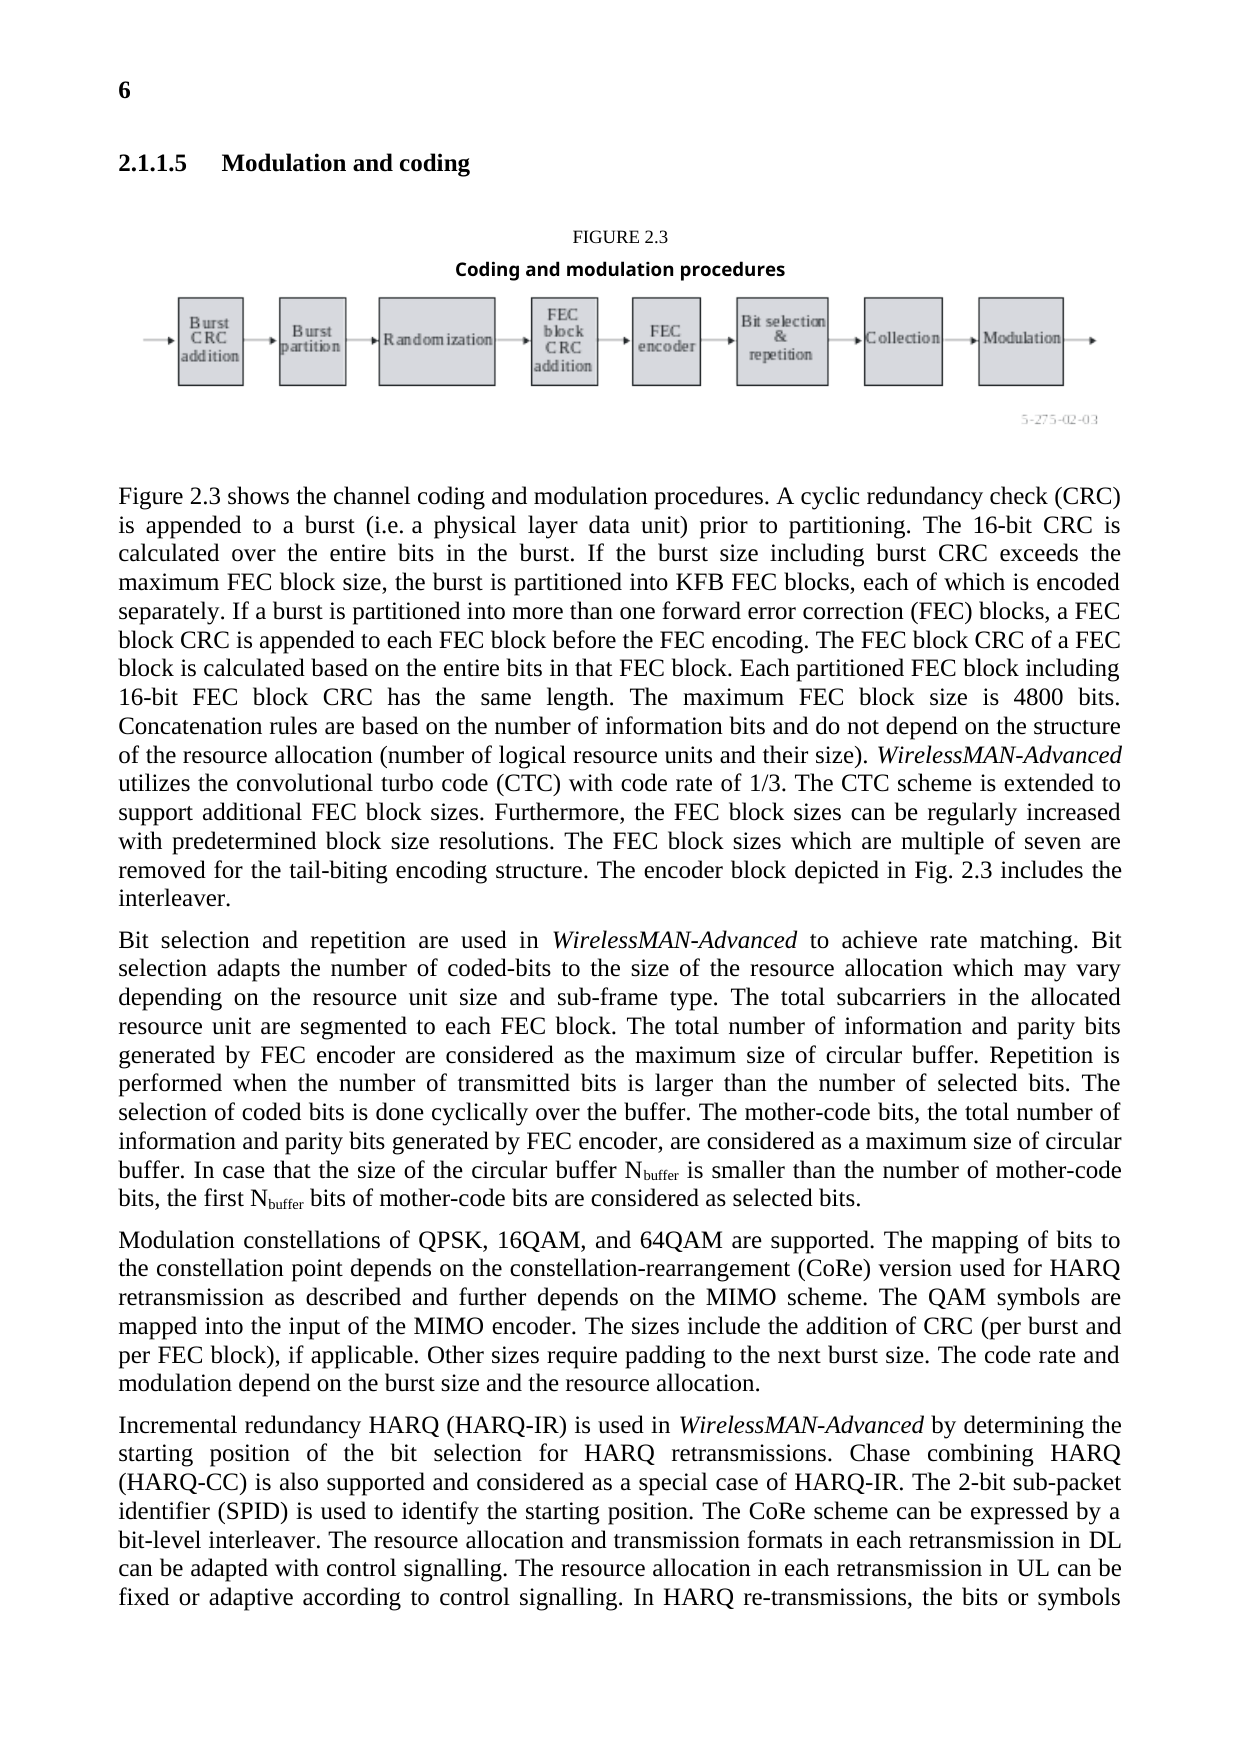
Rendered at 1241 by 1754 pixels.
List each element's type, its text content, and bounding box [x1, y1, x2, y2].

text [118, 1410, 1122, 1611]
text Modulation constellations of QPSK, 16QAM, and 64QAM are supported. The mapping of bits to the constellation point depends on the constellation-rearrangement (CoRe) version used for HARQ retransmission as described and further depends on the MIMO scheme. The QAM symbols are mapped into the input of the MIMO encoder. The sizes include the addition of CRC (per burst and per FEC block), if applicable. Other sizes require padding to the next burst size. The code rate and modulation depend on the burst size and the resource allocation. [118, 1225, 1122, 1397]
title Coding and modulation procedures [118, 256, 1122, 282]
text Figure 2.3 [118, 226, 1122, 248]
text Bit selection and repetition are used in WirelessMAN-Advanced to achieve rate matching. Bit selection adapts the number of coded-bits to the size of the resource allocation which may vary depending on the resource unit size and sub-frame type. The total subcarriers in the allocated resource unit are segmented to each FEC block. The total number of information and parity bits generated by FEC encoder are considered as the maximum size of circular buffer. Repetition is performed when the number of transmitted bits is larger than the number of selected bits. The selection of coded bits is done cyclically over the buffer. The mother-code bits, the total number of information and parity bits generated by FEC encoder, are considered as a maximum size of circular buffer. In case that the size of the circular buffer Nbuffer is smaller than the number of mother-code bits, the first Nbuffer bits of mother-code bits are considered as selected bits. [118, 925, 1122, 1212]
subtitle 2.1.1.5 Modulation and coding [118, 148, 1122, 176]
text Figure 2.3 shows the channel coding and modulation procedures. A cyclic redundancy check (CRC) is appended to a burst (i.e. a physical layer data unit) prior to partitioning. The 16-bit CRC is calculated over the entire bits in the burst. If the burst size including burst CRC exceeds the maximum FEC block size, the burst is partitioned into KFB FEC blocks, each of which is encoded separately. If a burst is partitioned into more than one forward error correction (FEC) blocks, a FEC block CRC is appended to each FEC block before the FEC encoding. The FEC block CRC of a FEC block is calculated based on the entire bits in that FEC block. Each partitioned FEC block including 16-bit FEC block CRC has the same length. The maximum FEC block size is 4800 bits. Concatenation rules are based on the number of information bits and do not depend on the structure of the resource allocation (number of logical resource units and their size). WirelessMAN-Advanced utilizes the convolutional turbo code (CTC) with code rate of 1/3. The CTC scheme is extended to support additional FEC block sizes. Furthermore, the FEC block sizes can be regularly increased with predetermined block size resolutions. The FEC block sizes which are multiple of seven are removed for the tail-biting encoding structure. The encoder block depicted in Fig. 2.3 includes the interleaver. [118, 481, 1122, 912]
